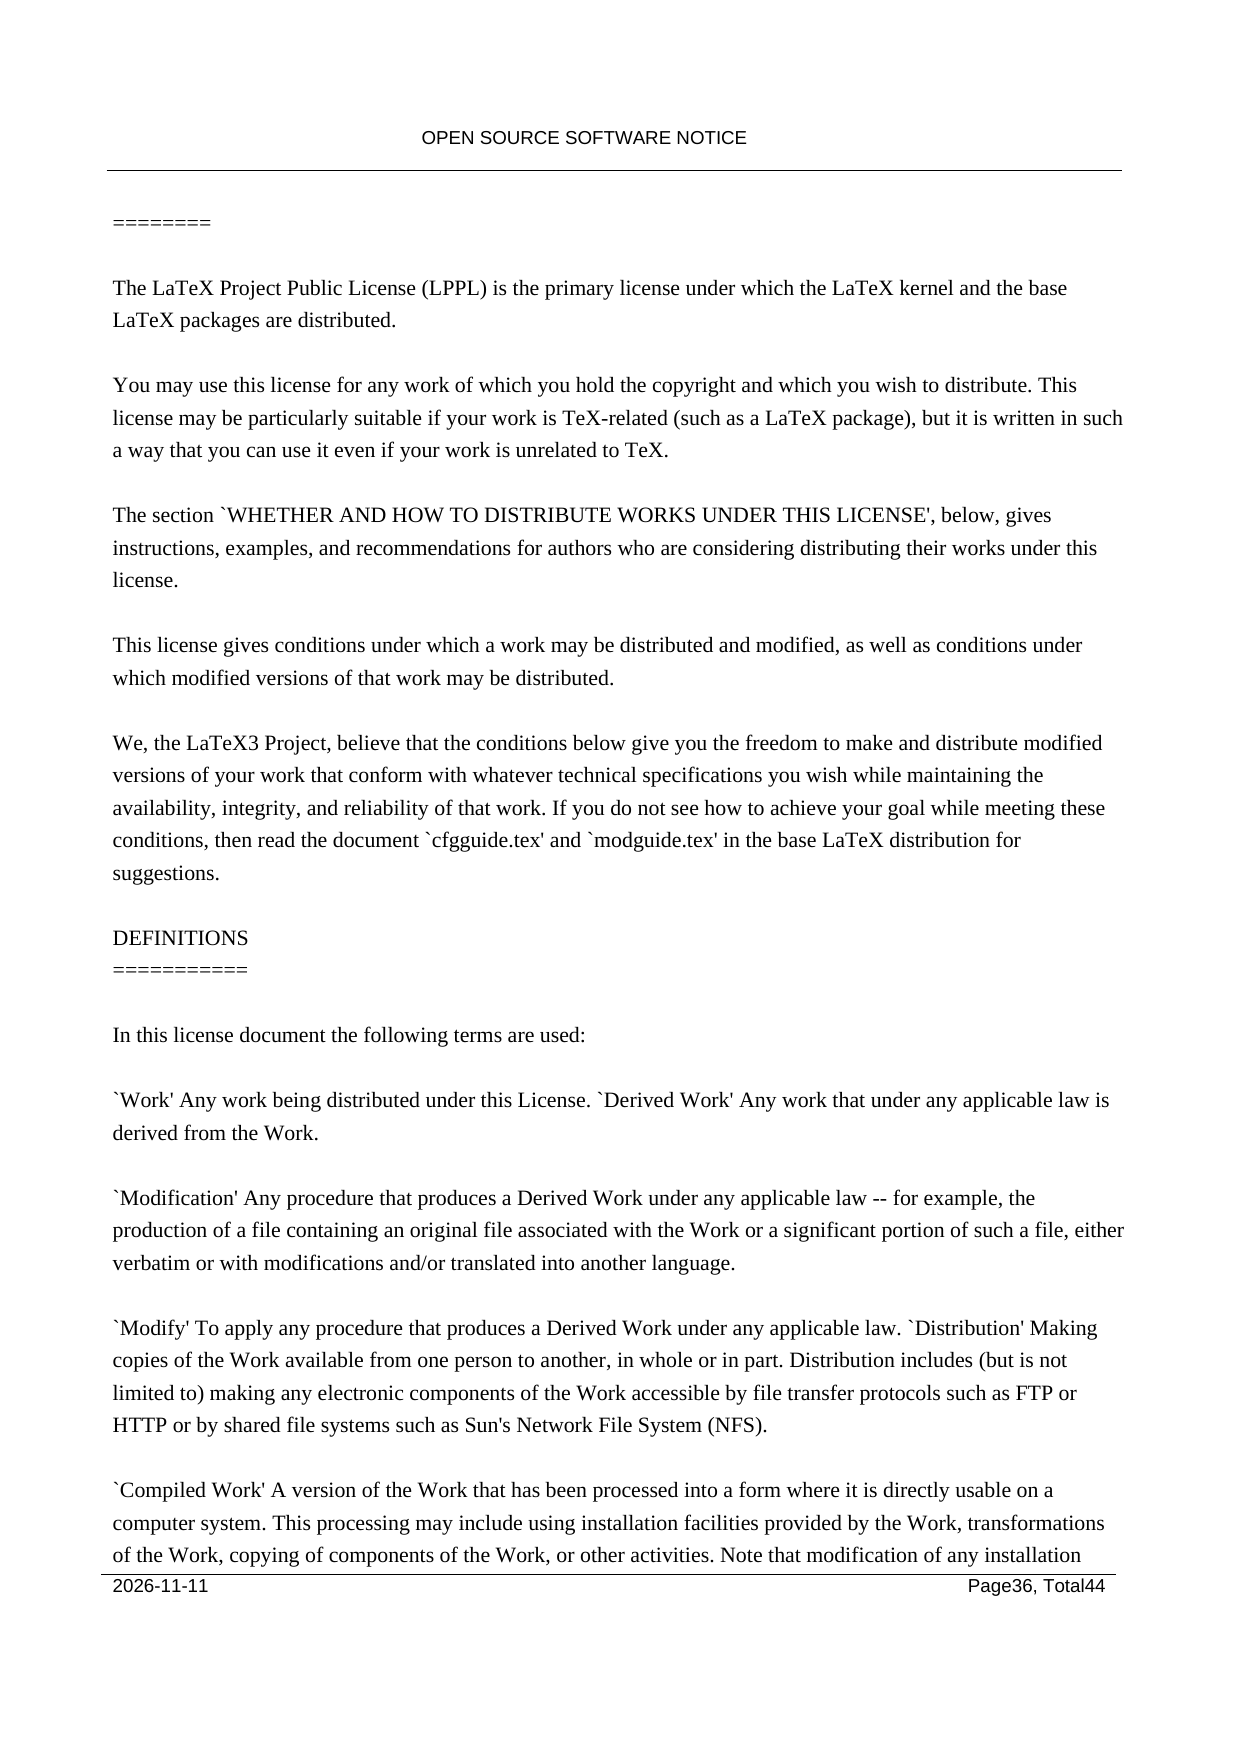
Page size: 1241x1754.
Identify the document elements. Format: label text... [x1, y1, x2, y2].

text `Modification' Any procedure that produces a Derived Work under any applicable law -- for example, the production of a file containing an original file associated with the Work or a significant portion of such a file, either verbatim or with modifications and/or translated into another language. [112, 1181, 1128, 1279]
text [112, 1474, 1128, 1571]
text The section `WHETHER AND HOW TO DISTRIBUTE WORKS UNDER THIS LICENSE', below, gives instructions, examples, and recommendations for authors who are considering distributing their works under this license. [112, 499, 1128, 596]
text `Work' Any work being distributed under this License. `Derived Work' Any work that under any applicable law is derived from the Work. [112, 1084, 1128, 1149]
text ======== [112, 206, 1128, 239]
text This license gives conditions under which a work may be distributed and modified, as well as conditions under which modified versions of that work may be distributed. [112, 629, 1128, 694]
text In this license document the following terms are used: [112, 1019, 1128, 1051]
text =========== [112, 954, 1128, 986]
text You may use this license for any work of which you hold the copyright and which you wish to distribute. This license may be particularly suitable if your work is TeX-related (such as a LaTeX package), but it is written in such a way that you can use it even if your work is unrelated to TeX. [112, 369, 1128, 466]
text We, the LaTeX3 Project, believe that the conditions below give you the freedom to make and distribute modified versions of your work that conform with whatever technical specifications you wish while maintaining the availability, integrity, and reliability of that work. If you do not see how to achieve your goal while meeting these conditions, then read the document `cfgguide.tex' and `modguide.tex' in the base LaTeX distribution for suggestions. [112, 726, 1128, 889]
text DEFINITIONS [112, 921, 1128, 954]
text The LaTeX Project Public License (LPPL) is the primary license under which the LaTeX kernel and the base LaTeX packages are distributed. [112, 271, 1128, 336]
text `Modify' To apply any procedure that produces a Derived Work under any applicable law. `Distribution' Making copies of the Work available from one person to another, in whole or in part. Distribution includes (but is not limited to) making any electronic components of the Work accessible by file transfer protocols such as FTP or HTTP or by shared file systems such as Sun's Network File System (NFS). [112, 1311, 1128, 1441]
